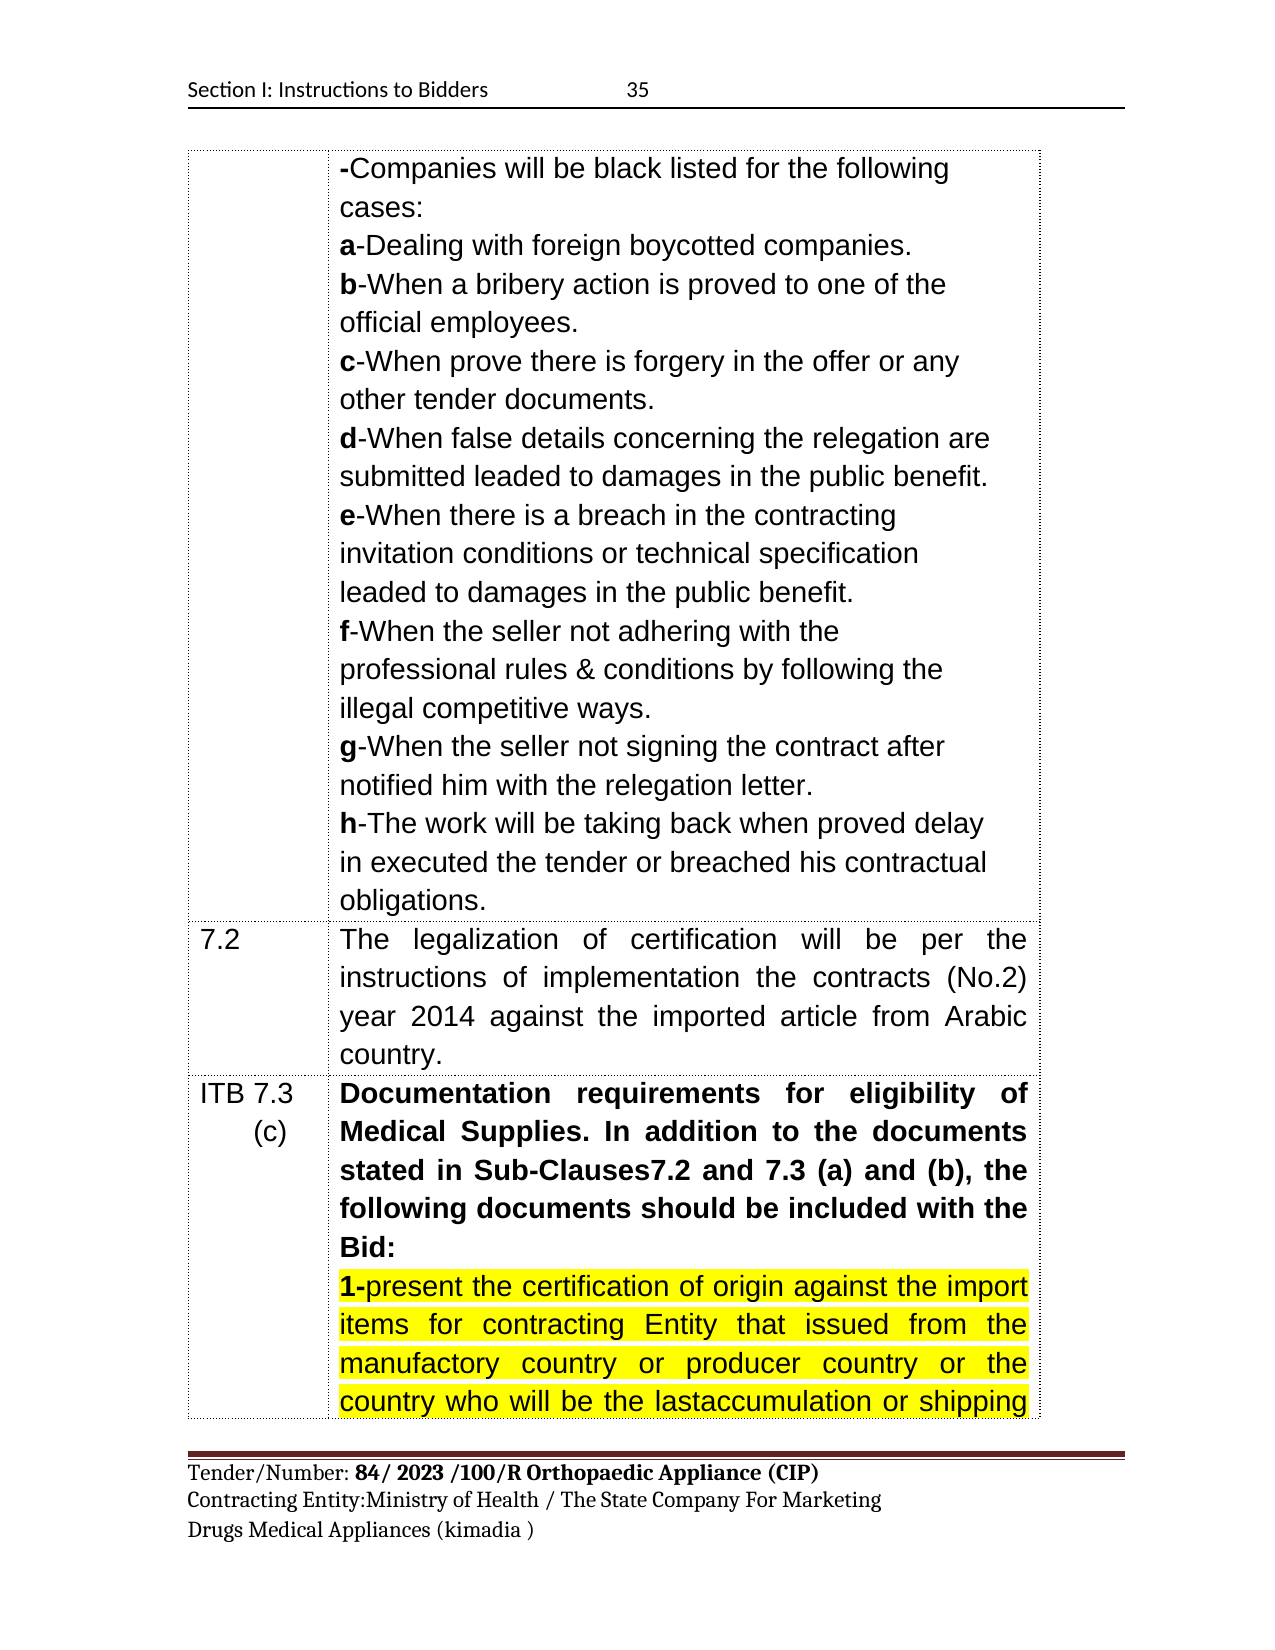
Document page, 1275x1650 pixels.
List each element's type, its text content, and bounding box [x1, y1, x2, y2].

table_cell ITB 7.3 (c) [188, 1075, 328, 1418]
table_cell 7.2 [188, 921, 328, 1075]
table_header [328, 150, 1040, 921]
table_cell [328, 1075, 1040, 1418]
table_cell The legalization of certification will be per the instructions of implementation the contracts (No.2) year 2014 against the imported article from Arabic country. [328, 921, 1040, 1075]
table_header ITB 6.3 [188, 150, 328, 921]
